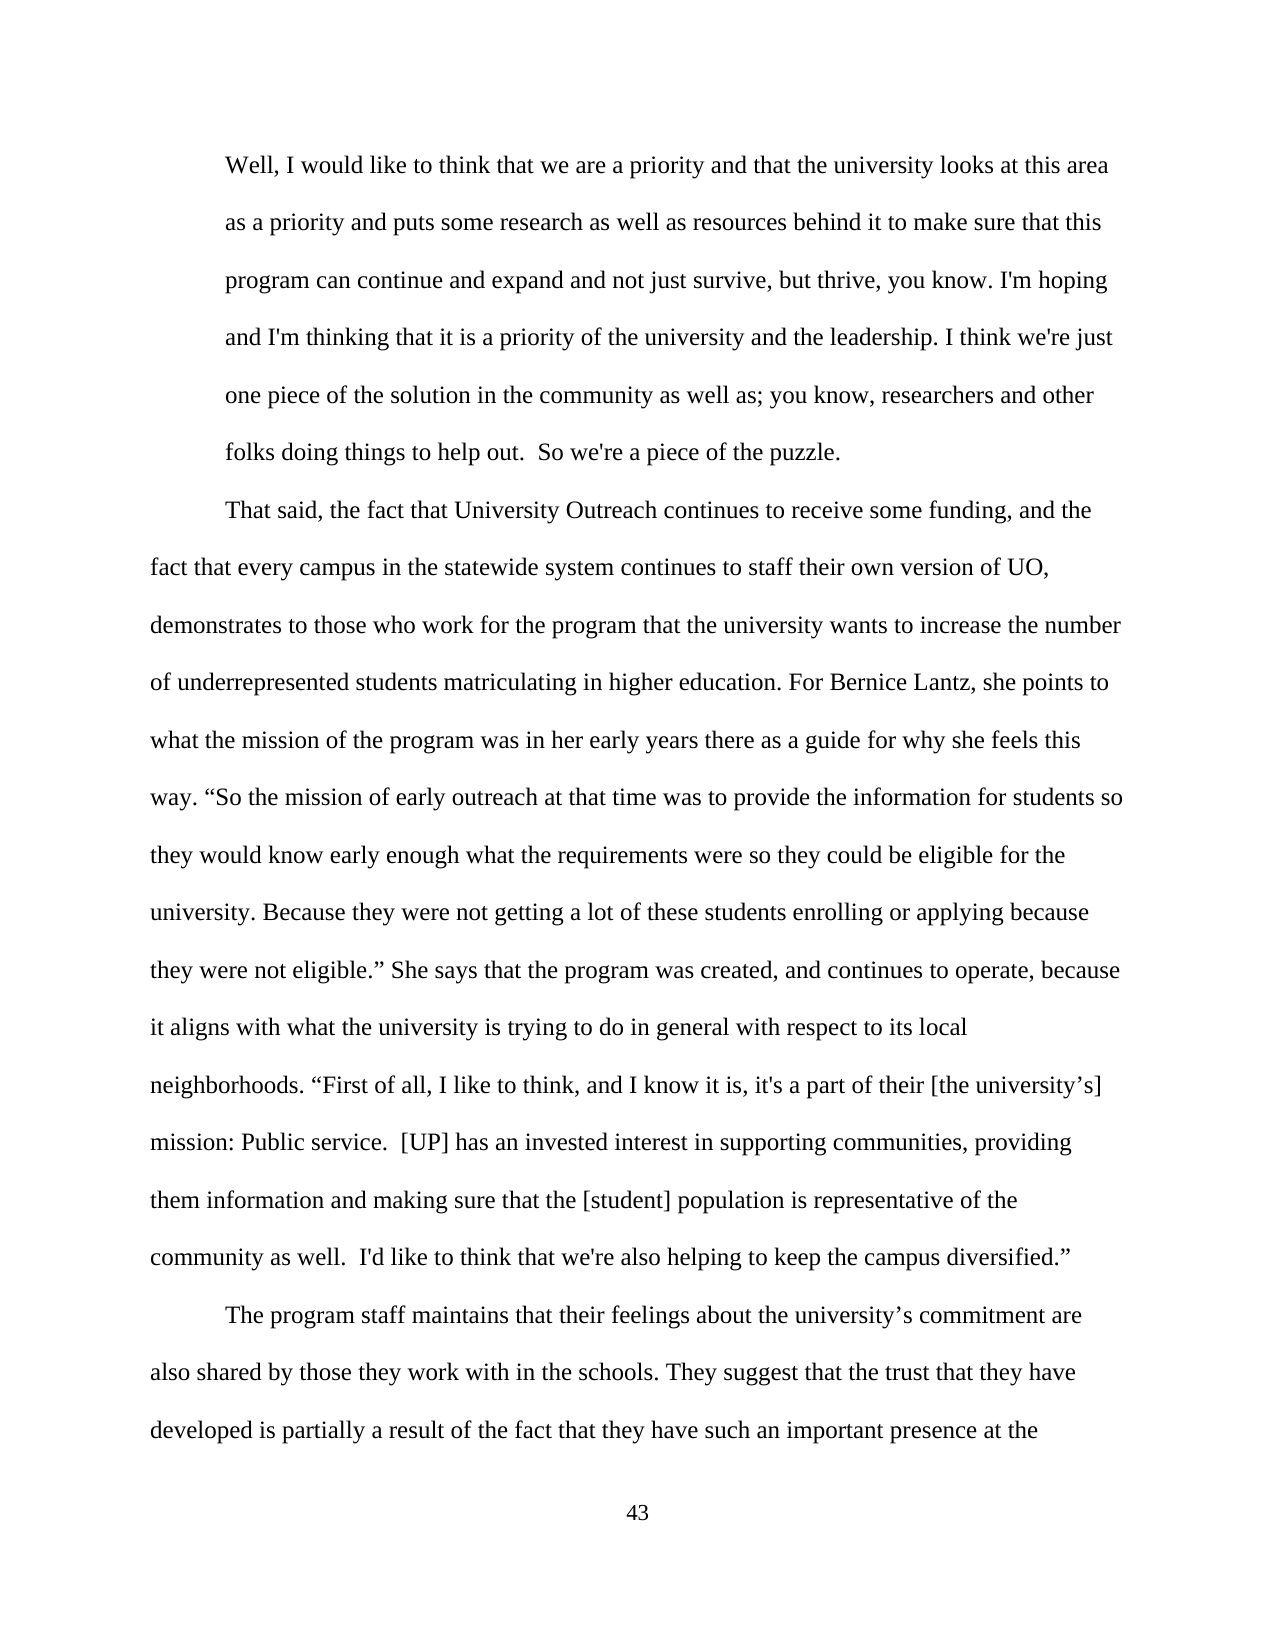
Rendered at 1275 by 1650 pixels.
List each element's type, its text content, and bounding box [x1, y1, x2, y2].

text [150, 1300, 1125, 1444]
text That said, the fact that University Outreach continues to receive some funding, and the fact that every campus in the statewide system continues to staff their own version of UO, demonstrates to those who work for the program that the university wants to increase the number of underrepresented students matriculating in higher education. For Bernice Lantz, she points to what the mission of the program was in her early years there as a guide for why she feels this way. “So the mission of early outreach at that time was to provide the information for students so they would know early enough what the requirements were so they could be eligible for the university. Because they were not getting a lot of these students enrolling or applying because they were not eligible.” She says that the program was created, and continues to operate, because it aligns with what the university is trying to do in general with respect to its local neighborhoods. “First of all, I like to think, and I know it is, it's a part of their [the university’s] mission: Public service. [UP] has an invested interest in supporting communities, providing them information and making sure that the [student] population is representative of the community as well. I'd like to think that we're also helping to keep the campus diversified.” [150, 495, 1125, 1271]
text Well, I would like to think that we are a priority and that the university looks at this area as a priority and puts some research as well as resources behind it to make sure that this program can continue and expand and not just survive, but thrive, you know. I'm hoping and I'm thinking that it is a priority of the university and the leadership. I think we're just one piece of the solution in the community as well as; you know, researchers and other folks doing things to help out. So we're a piece of the puzzle. [225, 150, 1125, 466]
